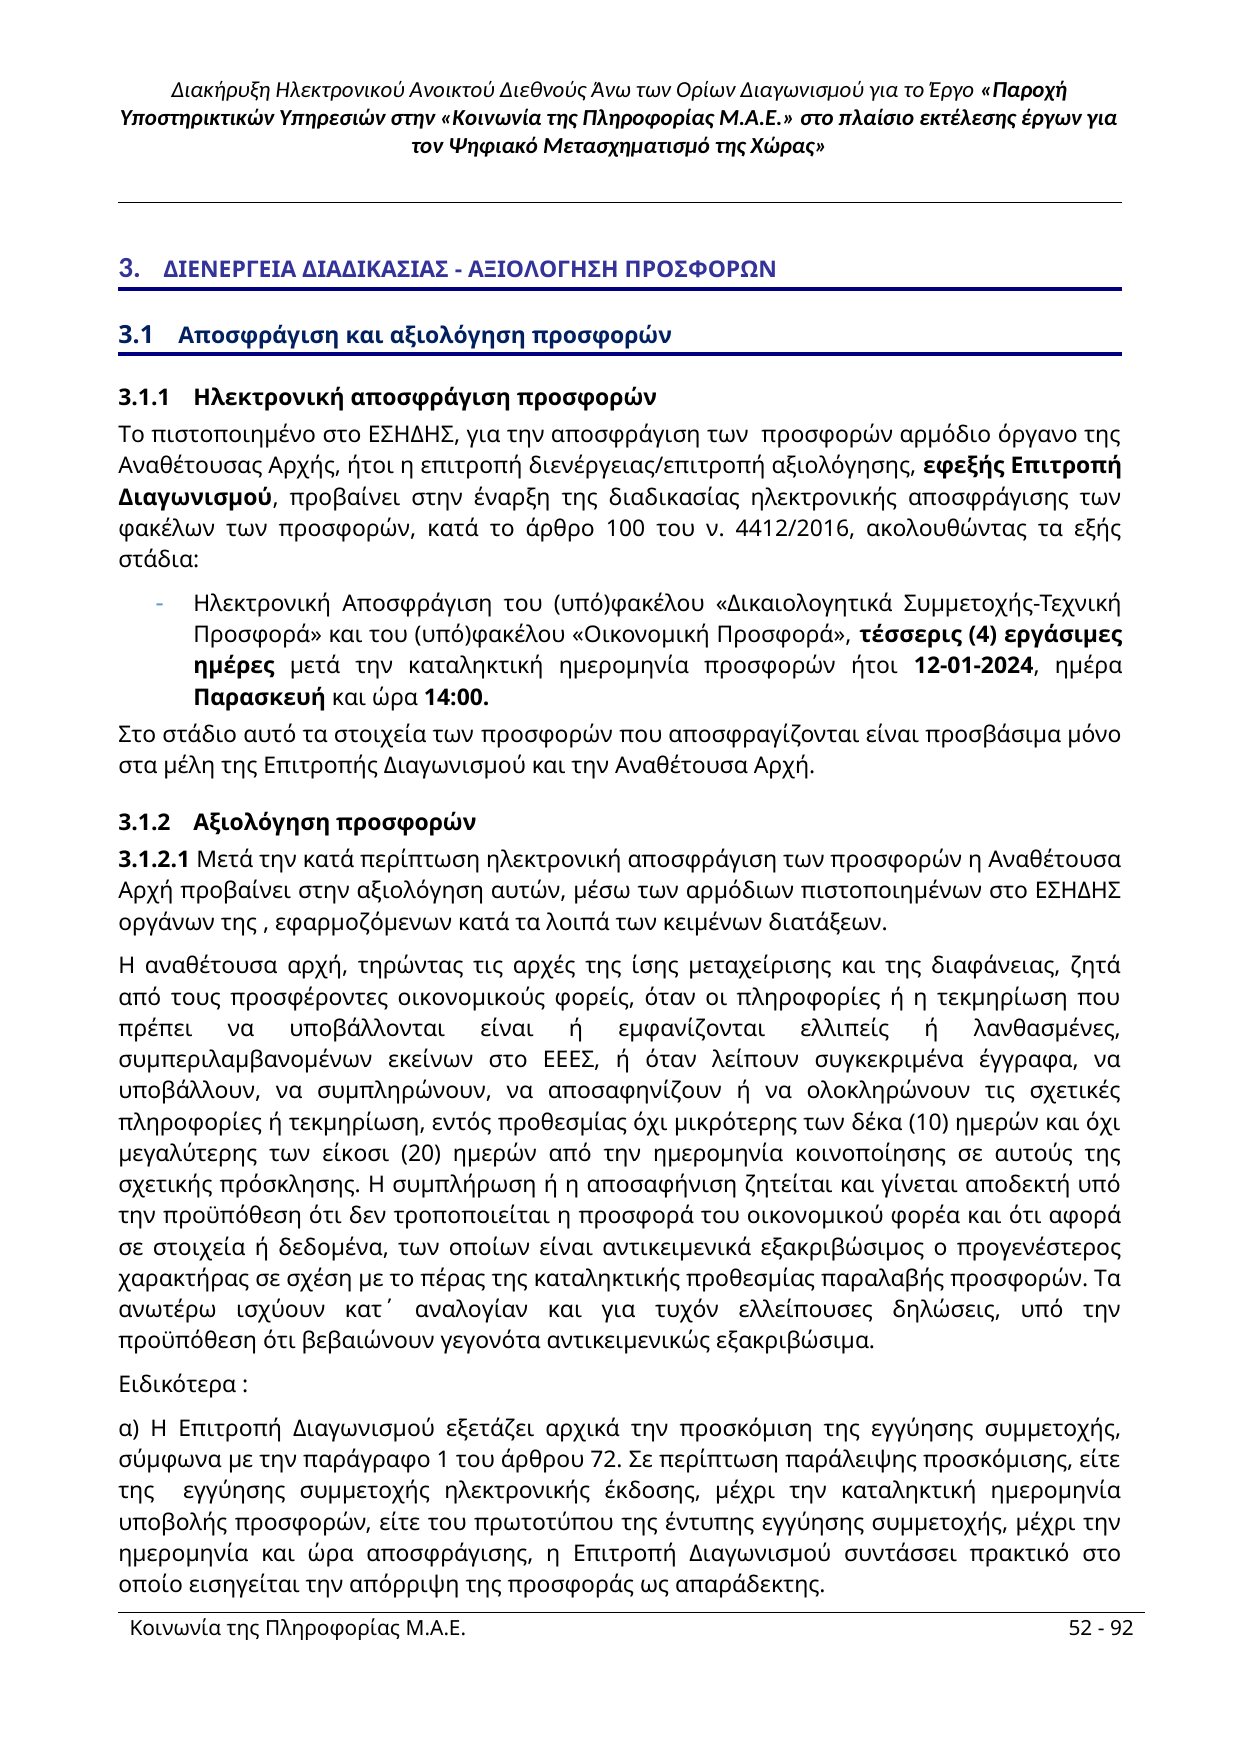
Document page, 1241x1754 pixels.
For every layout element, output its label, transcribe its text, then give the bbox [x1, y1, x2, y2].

subtitle Αποσφράγιση και αξιολόγηση προσφορών [118, 316, 1122, 352]
text 3.1.2.1 Μετά την κατά περίπτωση ηλεκτρονική αποσφράγιση των προσφορών η Αναθέτουσα Αρχή προβαίνει στην αξιολόγηση αυτών, μέσω των αρμόδιων πιστοποιημένων στο ΕΣΗΔΗΣ οργάνων της , εφαρμοζόμενων κατά τα λοιπά των κειμένων διατάξεων. [118, 843, 1122, 937]
text Ειδικότερα : [118, 1368, 1122, 1399]
text Το πιστοποιημένο στο ΕΣΗΔΗΣ, για την αποσφράγιση των προσφορών αρμόδιο όργανο της Αναθέτουσας Αρχής, ήτοι η επιτροπή διενέργειας/επιτροπή αξιολόγησης, εφεξής Επιτροπή Διαγωνισμού, προβαίνει στην έναρξη της διαδικασίας ηλεκτρονικής αποσφράγισης των φακέλων των προσφορών, κατά το άρθρο 100 του ν. 4412/2016, ακολουθώντας τα εξής στάδια: [118, 418, 1122, 574]
subtitle Ηλεκτρονική αποσφράγιση προσφορών [118, 381, 1122, 412]
text Η αναθέτουσα αρχή, τηρώντας τις αρχές της ίσης μεταχείρισης και της διαφάνειας, ζητά από τους προσφέροντες οικονομικούς φορείς, όταν οι πληροφορίες ή η τεκμηρίωση που πρέπει να υποβάλλονται είναι ή εμφανίζονται ελλιπείς ή λανθασμένες, συμπεριλαμβανομένων εκείνων στο ΕΕΕΣ, ή όταν λείπουν συγκεκριμένα έγγραφα, να υποβάλλουν, να συμπληρώνουν, να αποσαφηνίζουν ή να ολοκληρώνουν τις σχετικές πληροφορίες ή τεκμηρίωση, εντός προθεσμίας όχι μικρότερης των δέκα (10) ημερών και όχι μεγαλύτερης των είκοσι (20) ημερών από την ημερομηνία κοινοποίησης σε αυτούς της σχετικής πρόσκλησης. Η συμπλήρωση ή η αποσαφήνιση ζητείται και γίνεται αποδεκτή υπό την προϋπόθεση ότι δεν τροποποιείται η προσφορά του οικονομικού φορέα και ότι αφορά σε στοιχεία ή δεδομένα, των οποίων είναι αντικειμενικά εξακριβώσιμος ο προγενέστερος χαρακτήρας σε σχέση με το πέρας της καταληκτικής προθεσμίας παραλαβής προσφορών. Τα ανωτέρω ισχύουν κατ΄ αναλογίαν και για τυχόν ελλείπουσες δηλώσεις, υπό την προϋπόθεση ότι βεβαιώνουν γεγονότα αντικειμενικώς εξακριβώσιμα. [118, 949, 1122, 1356]
text α) Η Επιτροπή Διαγωνισμού εξετάζει αρχικά την προσκόμιση της εγγύησης συμμετοχής, σύμφωνα με την παράγραφο 1 του άρθρου 72. Σε περίπτωση παράλειψης προσκόμισης, είτε της εγγύησης συμμετοχής ηλεκτρονικής έκδοσης, μέχρι την καταληκτική ημερομηνία υποβολής προσφορών, είτε του πρωτοτύπου της έντυπης εγγύησης συμμετοχής, μέχρι την ημερομηνία και ώρα αποσφράγισης, η Επιτροπή Διαγωνισμού συντάσσει πρακτικό στο οποίο εισηγείται την απόρριψη της προσφοράς ως απαράδεκτης. [118, 1412, 1122, 1599]
subtitle Αξιολόγηση προσφορών [118, 806, 1122, 837]
subtitle ΔΙΕΝΕΡΓΕΙΑ ΔΙΑΔΙΚΑΣΙΑΣ - ΑΞΙΟΛΟΓΗΣΗ ΠΡΟΣΦΟΡΩΝ [118, 249, 1122, 287]
text Στο στάδιο αυτό τα στοιχεία των προσφορών που αποσφραγίζονται είναι προσβάσιμα μόνο στα μέλη της Επιτροπής Διαγωνισμού και την Αναθέτουσα Αρχή. [118, 718, 1122, 781]
list Ηλεκτρονική Αποσφράγιση του (υπό)φακέλου «Δικαιολογητικά Συμμετοχής-Τεχνική Προσφορά» και του (υπό)φακέλου «Οικονομική Προσφορά», τέσσερις (4) εργάσιμες ημέρες μετά την καταληκτική ημερομηνία προσφορών ήτοι 12-01-2024, ημέρα Παρασκευή και ώρα 14:00. [156, 587, 1122, 712]
